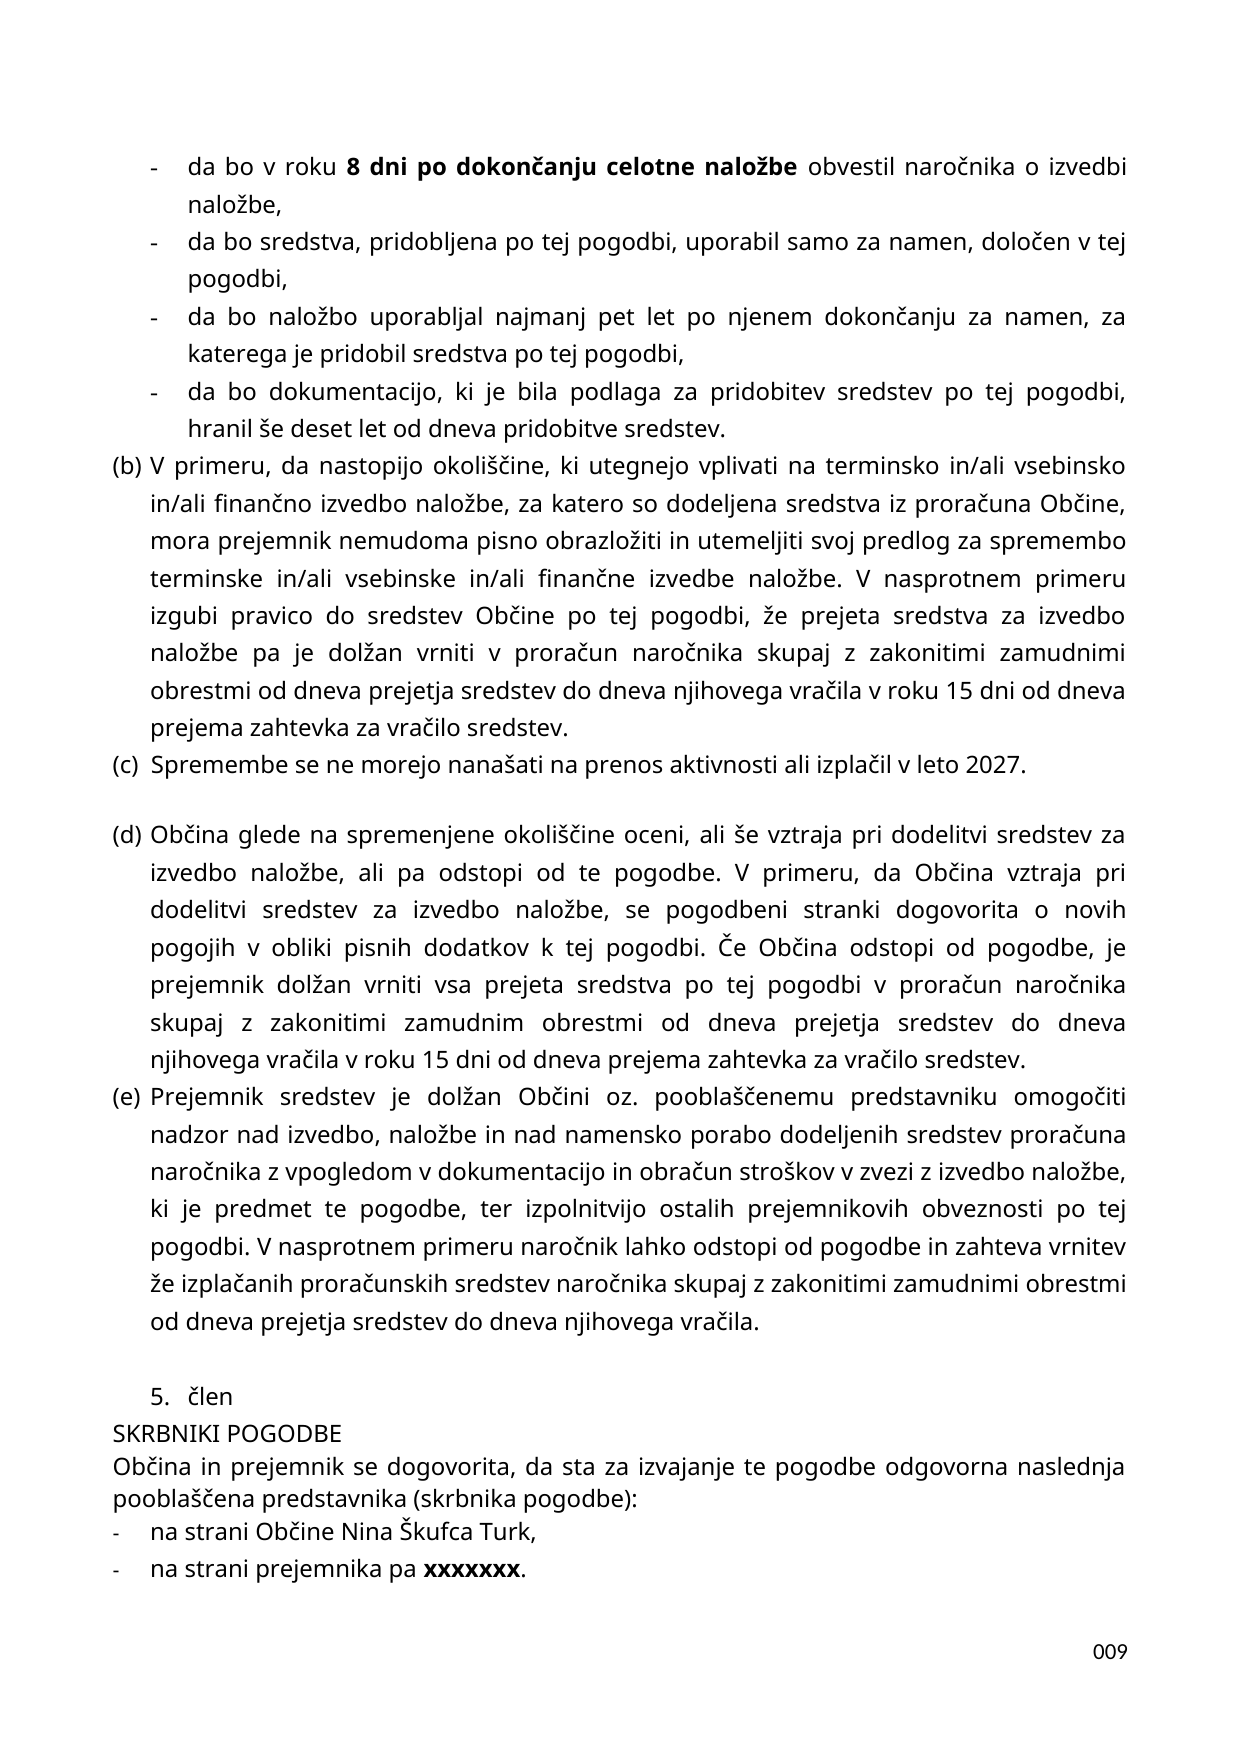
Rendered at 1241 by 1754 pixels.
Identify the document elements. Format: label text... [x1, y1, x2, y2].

list na strani Občine Nina Škufca Turk, [112, 1514, 1128, 1547]
list Prejemnik sredstev je dolžan Občini oz. pooblaščenemu predstavniku omogočiti nadzor nad izvedbo, naložbe in nad namensko porabo dodeljenih sredstev proračuna naročnika z vpogledom v dokumentacijo in obračun stroškov v zvezi z izvedbo naložbe, ki je predmet te pogodbe, ter izpolnitvijo ostalih prejemnikovih obveznosti po tej pogodbi. V nasprotnem primeru naročnik lahko odstopi od pogodbe in zahteva vrnitev že izplačanih proračunskih sredstev naročnika skupaj z zakonitimi zamudnimi obrestmi od dneva prejetja sredstev do dneva njihovega vračila. [112, 1080, 1128, 1337]
list na strani prejemnika pa xxxxxxx. [112, 1552, 1128, 1584]
text SKRBNIKI POGODBE [112, 1417, 1128, 1449]
list Občina glede na spremenjene okoliščine oceni, ali še vztraja pri dodelitvi sredstev za izvedbo naložbe, ali pa odstopi od te pogodbe. V primeru, da Občina vztraja pri dodelitvi sredstev za izvedbo naložbe, se pogodbeni stranki dogovorita o novih pogojih v obliki pisnih dodatkov k tej pogodbi. Če Občina odstopi od pogodbe, je prejemnik dolžan vrniti vsa prejeta sredstva po tej pogodbi v proračun naročnika skupaj z zakonitimi zamudnim obrestmi od dneva prejetja sredstev do dneva njihovega vračila v roku 15 dni od dneva prejema zahtevka za vračilo sredstev. [112, 818, 1128, 1075]
text (c) Spremembe se ne morejo nanašati na prenos aktivnosti ali izplačil v leto 2027. [112, 748, 1128, 781]
list da bo v roku 8 dni po dokončanju celotne naložbe obvestil naročnika o izvedbi naložbe, [150, 150, 1128, 220]
list člen [150, 1379, 1128, 1412]
list V primeru, da nastopijo okoliščine, ki utegnejo vplivati na terminsko in/ali vsebinsko in/ali finančno izvedbo naložbe, za katero so dodeljena sredstva iz proračuna Občine, mora prejemnik nemudoma pisno obrazložiti in utemeljiti svoj predlog za spremembo terminske in/ali vsebinske in/ali finančne izvedbe naložbe. V nasprotnem primeru izgubi pravico do sredstev Občine po tej pogodbi, že prejeta sredstva za izvedbo naložbe pa je dolžan vrniti v proračun naročnika skupaj z zakonitimi zamudnimi obrestmi od dneva prejetja sredstev do dneva njihovega vračila v roku 15 dni od dneva prejema zahtevka za vračilo sredstev. [112, 449, 1128, 743]
list da bo dokumentacijo, ki je bila podlaga za pridobitev sredstev po tej pogodbi, hranil še deset let od dneva pridobitve sredstev. [150, 374, 1128, 444]
list da bo naložbo uporabljal najmanj pet let po njenem dokončanju za namen, za katerega je pridobil sredstva po tej pogodbi, [150, 299, 1128, 369]
list da bo sredstva, pridobljena po tej pogodbi, uporabil samo za namen, določen v tej pogodbi, [150, 225, 1128, 295]
text Občina in prejemnik se dogovorita, da sta za izvajanje te pogodbe odgovorna naslednja pooblaščena predstavnika (skrbnika pogodbe): [112, 1449, 1128, 1514]
